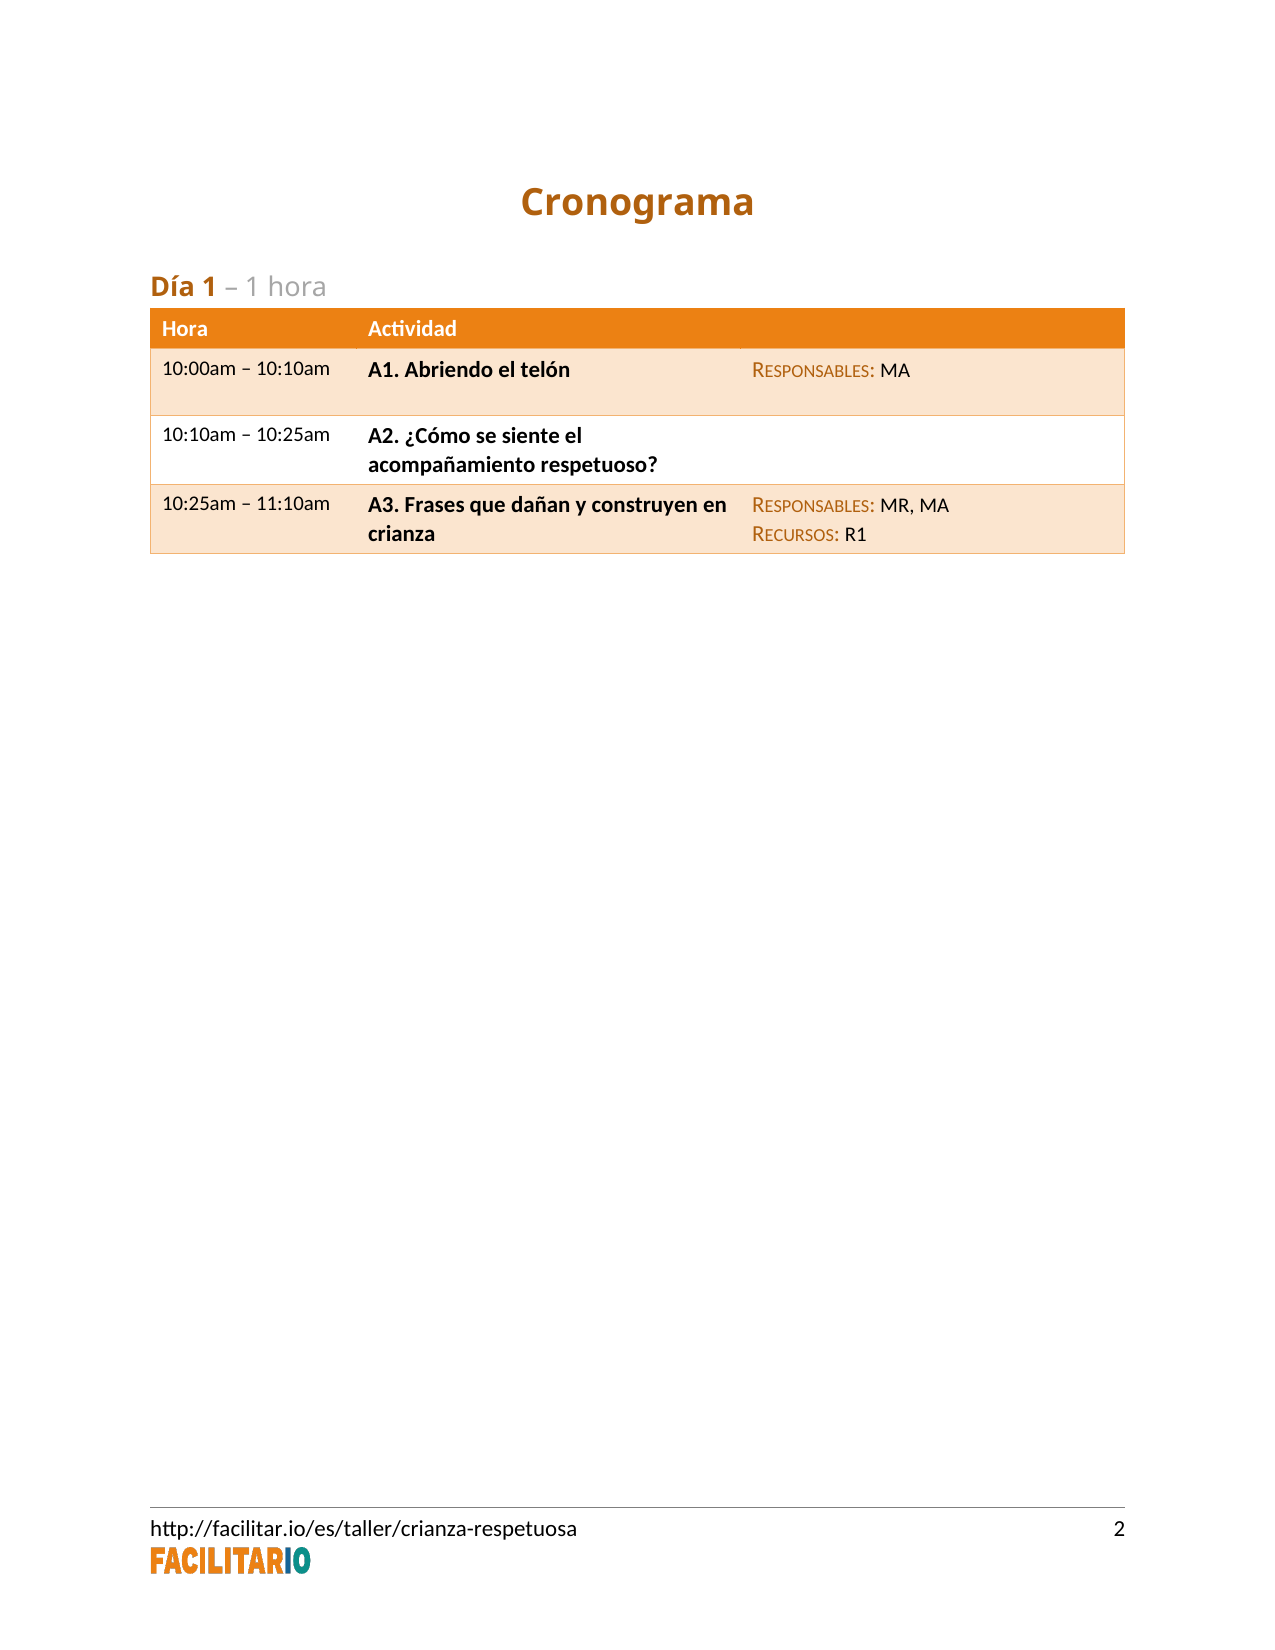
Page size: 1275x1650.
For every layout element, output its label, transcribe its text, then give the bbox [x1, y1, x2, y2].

table_cell A1. Abriendo el telón [357, 349, 741, 415]
subtitle Cronograma [150, 175, 1125, 226]
table_cell 10:10am – 10:25am [151, 416, 357, 484]
table_header [741, 309, 1124, 348]
picture [145, 1544, 315, 1576]
table_cell [741, 416, 1124, 484]
table_cell A2. ¿Cómo se siente el acompañamiento respetuoso? [357, 416, 741, 484]
table_header Hora [151, 309, 356, 348]
subtitle Día 1 – 1 hora [150, 268, 1125, 304]
table_header Actividad [357, 309, 740, 348]
table_cell Responsables: MR, MA Recursos: R1 [741, 485, 1124, 553]
table_cell 10:25am – 11:10am [151, 485, 357, 553]
table_cell A3. Frases que dañan y construyen en crianza [357, 485, 741, 553]
table_cell 10:00am – 10:10am [151, 349, 357, 415]
table_cell Responsables: MA [741, 349, 1124, 415]
